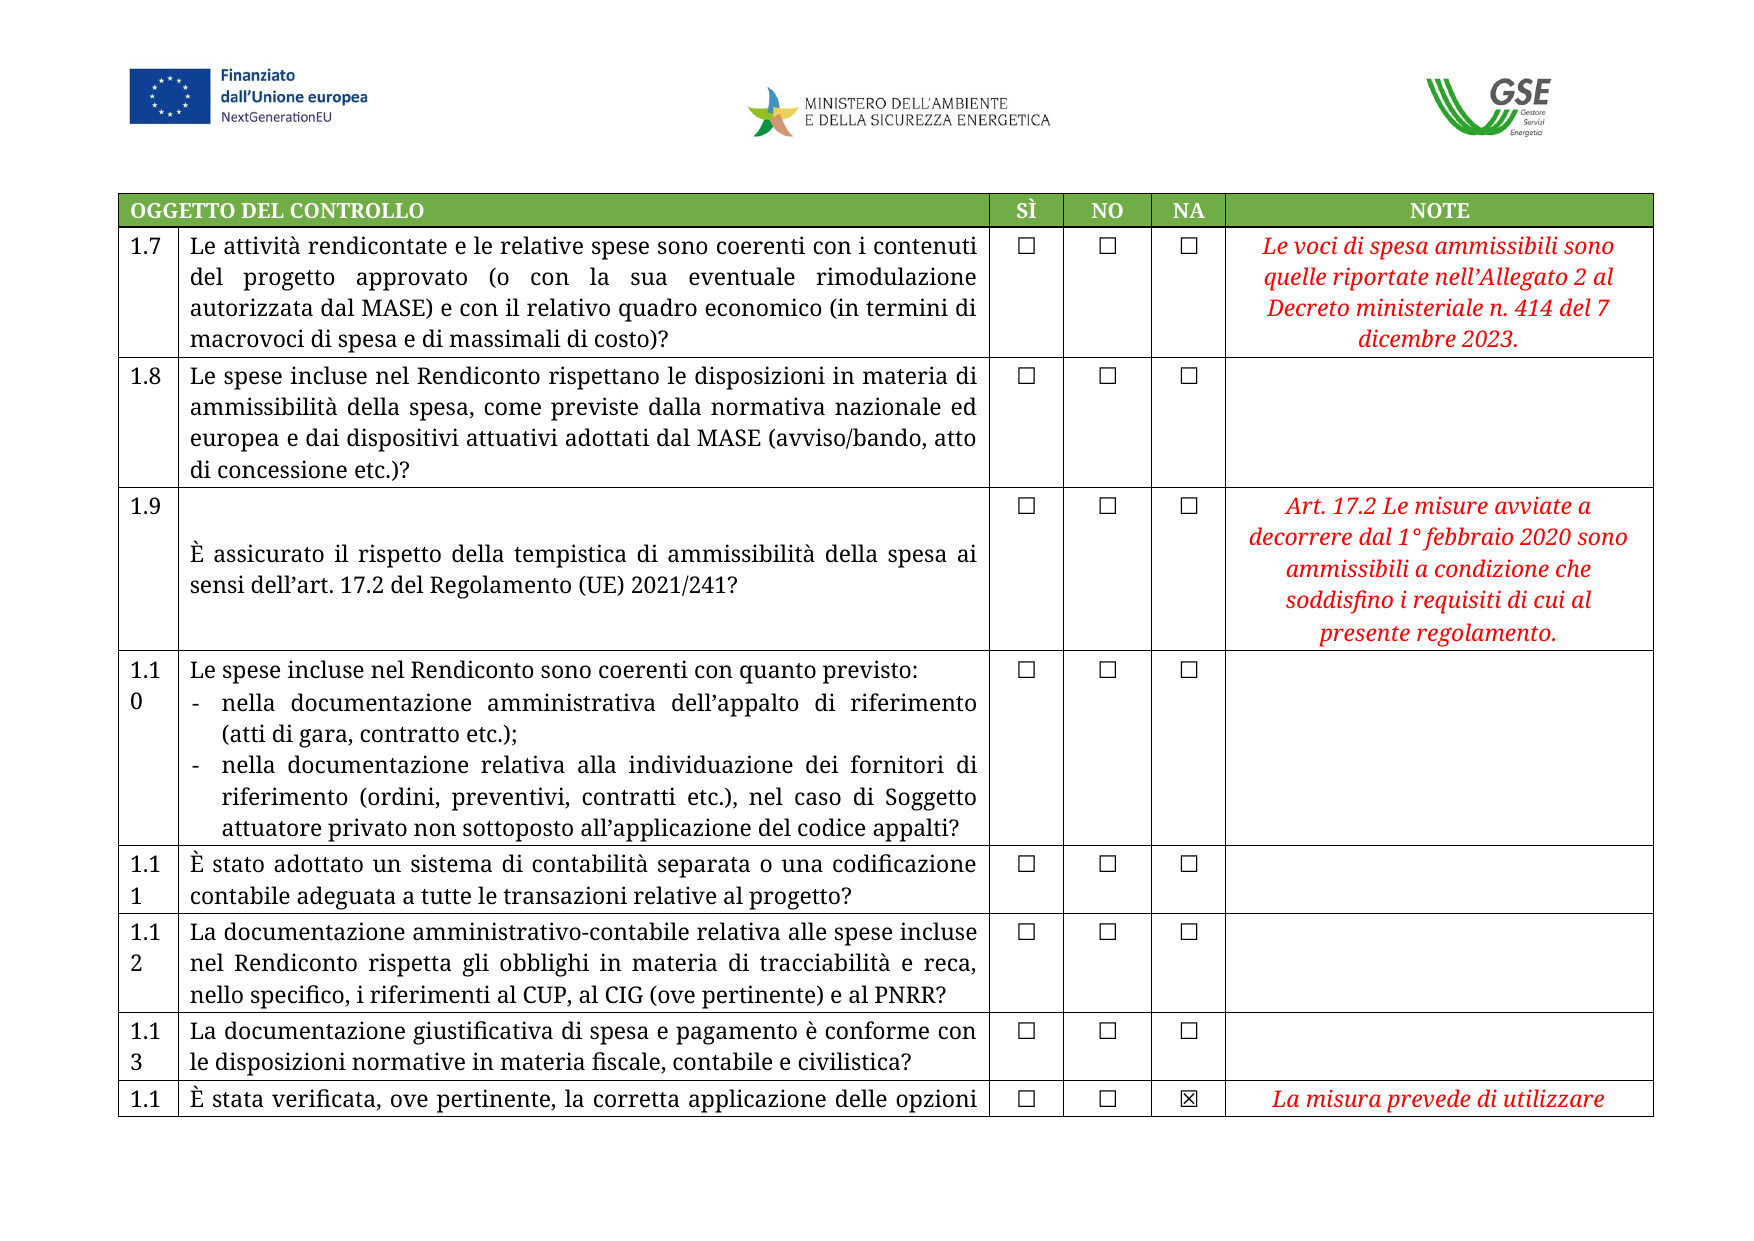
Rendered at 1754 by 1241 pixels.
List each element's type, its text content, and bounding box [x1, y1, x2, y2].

table_cell Art. 17.2 Le misure avviate a decorrere dal 1° febbraio 2020 sono ammissibili a condizione che soddisfino i requisiti di cui al presente regolamento. [1226, 488, 1653, 650]
table_cell La documentazione giustificativa di spesa e pagamento è conforme con le disposizioni normative in materia fiscale, contabile e civilistica? [179, 1013, 989, 1079]
table_cell Le spese incluse nel Rendiconto sono coerenti con quanto previsto: nella documentazione amministrativa dell’appalto di riferimento (atti di gara, contratto etc.); nella documentazione relativa alla individuazione dei fornitori di riferimento (ordini, preventivi, contratti etc.), nel caso di Soggetto attuatore privato non sottoposto all’applicazione del codice appalti? [179, 651, 989, 845]
table_cell 1.14 [119, 1081, 178, 1116]
table_cell È stato adottato un sistema di contabilità separata o una codificazione contabile adeguata a tutte le transazioni relative al progetto? [179, 846, 989, 913]
picture [737, 75, 1057, 144]
table_cell [1226, 914, 1653, 1012]
table_cell [1226, 1013, 1653, 1079]
table_cell È assicurato il rispetto della tempistica di ammissibilità della spesa ai sensi dell’art. 17.2 del Regolamento (UE) 2021/241? [179, 488, 989, 650]
table_cell 1.13 [119, 1013, 178, 1079]
table_cell Le spese incluse nel Rendiconto rispettano le disposizioni in materia di ammissibilità della spesa, come previste dalla normativa nazionale ed europea e dai dispositivi attuativi adottati dal MASE (avviso/bando, atto di concessione etc.)? [179, 358, 989, 487]
table_cell 1.10 [119, 651, 178, 845]
table_header OGGETTO DEL CONTROLLO [119, 194, 989, 226]
table_header NA [1152, 194, 1225, 226]
table_cell 1.11 [119, 846, 178, 913]
table_cell La misura prevede di utilizzare l’opzione dei costi reali [1226, 1081, 1653, 1116]
table_cell 1.9 [119, 488, 178, 650]
picture [1422, 73, 1571, 150]
table_cell Le attività rendicontate e le relative spese sono coerenti con i contenuti del progetto approvato (o con la sua eventuale rimodulazione autorizzata dal MASE) e con il relativo quadro economico (in termini di macrovoci di spesa e di massimali di costo)? [179, 228, 989, 357]
table_cell 1.12 [119, 914, 178, 1012]
table_cell Le voci di spesa ammissibili sono quelle riportate nell’Allegato 2 al Decreto ministeriale n. 414 del 7 dicembre 2023. [1226, 228, 1653, 357]
picture [121, 62, 381, 131]
table_cell La documentazione amministrativo-contabile relativa alle spese incluse nel Rendiconto rispetta gli obblighi in materia di tracciabilità e reca, nello specifico, i riferimenti al CUP, al CIG (ove pertinente) e al PNRR? [179, 914, 989, 1012]
table_cell 1.8 [119, 358, 178, 487]
table_header NOTE [1226, 194, 1653, 226]
table_cell [1226, 846, 1653, 913]
table_cell [1226, 651, 1653, 845]
table_header SÌ [990, 194, 1063, 226]
table_header NO [1064, 194, 1151, 226]
table_cell 1.7 [119, 228, 178, 357]
table_cell [1226, 358, 1653, 487]
